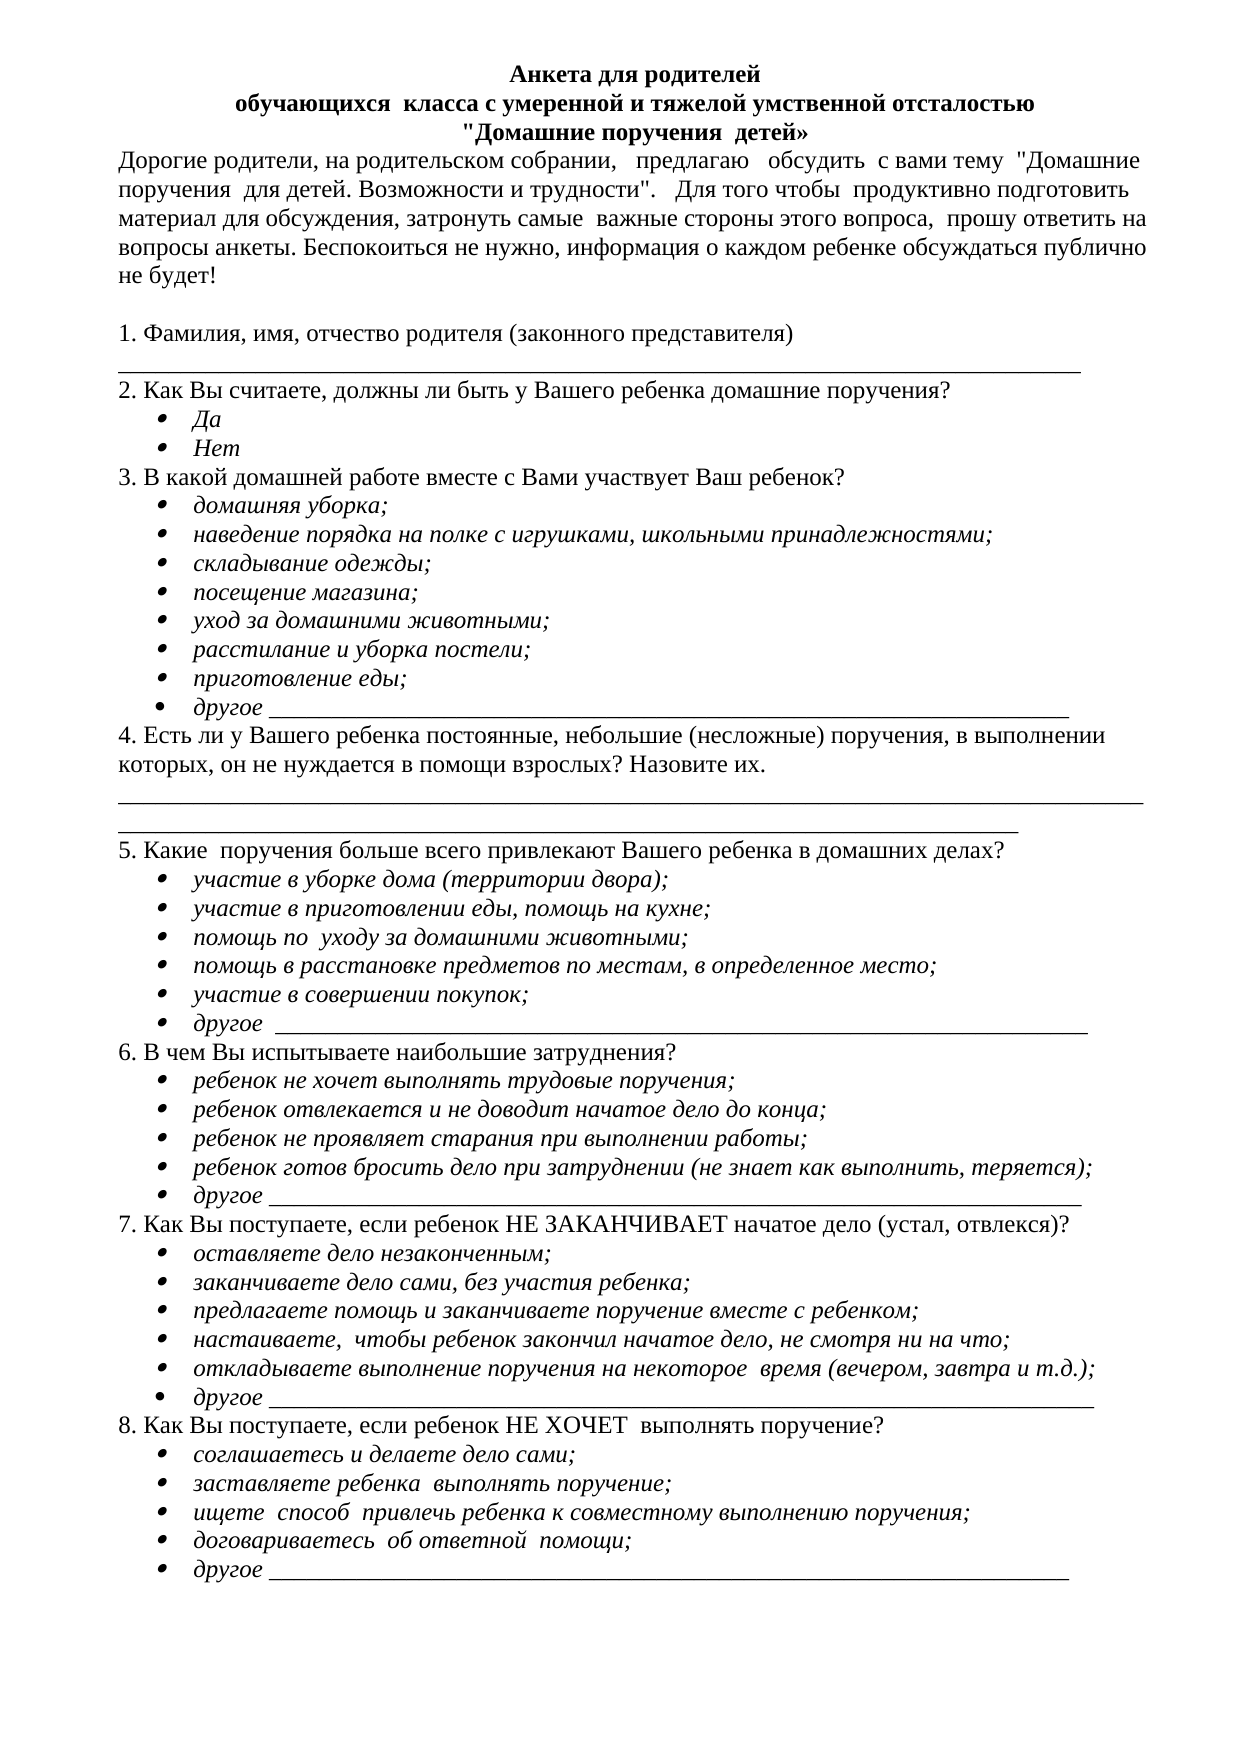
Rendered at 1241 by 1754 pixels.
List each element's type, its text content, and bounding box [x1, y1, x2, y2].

list откладываете выполнение поручения на некоторое время (вечером, завтра и т.д.); [156, 1353, 1152, 1382]
list участие в уборке дома (территории двора); [156, 864, 1152, 893]
list Да [156, 404, 1152, 433]
list договариваетесь об ответной помощи; [156, 1525, 1152, 1554]
list помощь в расстановке предметов по местам, в определенное место; [156, 950, 1152, 979]
list приготовление еды; [156, 663, 1152, 692]
list наведение порядка на полке с игрушками, школьными принадлежностями; [156, 519, 1152, 548]
text Дорогие родители, на родительском собрании, предлагаю обсудить с вами тему "Домашние поручения для детей. Возможности и трудности". Для того чтобы продуктивно подготовить материал для обсуждения, затронуть самые важные стороны этого вопроса, прошу ответить на вопросы анкеты. Беспокоиться не нужно, информация о каждом ребенке обсуждаться публично не будет! 1. Фамилия, имя, отчество родителя (законного представителя) [118, 145, 1152, 347]
text __________________________________________________________________________________________________________________________________________________________ [118, 778, 1152, 835]
text "Домашние поручения детей» [118, 117, 1152, 145]
text 8. Как Вы поступаете, если ребенок НЕ ХОЧЕТ выполнять поручение? [118, 1410, 1152, 1439]
list другое _________________________________________________________________ [156, 1180, 1152, 1209]
text Анкета для родителей [118, 59, 1152, 88]
list ребенок не проявляет старания при выполнении работы; [156, 1123, 1152, 1152]
list заканчиваете дело сами, без участия ребенка; [156, 1267, 1152, 1295]
list участие в приготовлении еды, помощь на кухне; [156, 893, 1152, 922]
text 7. Как Вы поступаете, если ребенок НЕ ЗАКАНЧИВАЕТ начатое дело (устал, отвлекся)? [118, 1209, 1152, 1238]
list посещение магазина; [156, 577, 1152, 605]
list другое ________________________________________________________________ [156, 1554, 1152, 1583]
list уход за домашними животными; [156, 605, 1152, 634]
text 2. Как Вы считаете, должны ли быть у Вашего ребенка домашние поручения? [118, 375, 1152, 404]
list ребенок отвлекается и не доводит начатое дело до конца; [156, 1094, 1152, 1123]
text _____________________________________________________________________________ [118, 347, 1152, 375]
list другое _________________________________________________________________ [156, 1008, 1152, 1037]
list настаиваете, чтобы ребенок закончил начатое дело, не смотря ни на что; [156, 1324, 1152, 1353]
list ищете способ привлечь ребенка к совместному выполнению поручения; [156, 1497, 1152, 1525]
list ребенок не хочет выполнять трудовые поручения; [156, 1065, 1152, 1094]
list расстилание и уборка постели; [156, 634, 1152, 663]
list помощь по уходу за домашними животными; [156, 922, 1152, 950]
text 5. Какие поручения больше всего привлекают Вашего ребенка в домашних делах? [118, 835, 1152, 864]
list оставляете дело незаконченным; [156, 1238, 1152, 1267]
list предлагаете помощь и заканчиваете поручение вместе с ребенком; [156, 1295, 1152, 1324]
text 4. Есть ли у Вашего ребенка постоянные, небольшие (несложные) поручения, в выполнении которых, он не нуждается в помощи взрослых? Назовите их. [118, 720, 1152, 778]
text обучающихся класса с умеренной и тяжелой умственной отсталостью [118, 88, 1152, 117]
list участие в совершении покупок; [156, 979, 1152, 1008]
text 6. В чем Вы испытываете наибольшие затруднения? [118, 1037, 1152, 1065]
list Нет [156, 433, 1152, 462]
list ребенок готов бросить дело при затруднении (не знает как выполнить, теряется); [156, 1152, 1152, 1180]
list заставляете ребенка выполнять поручение; [156, 1468, 1152, 1497]
list складывание одежды; [156, 548, 1152, 577]
list соглашаетесь и делаете дело сами; [156, 1439, 1152, 1468]
text 3. В какой домашней работе вместе с Вами участвует Ваш ребенок? [118, 462, 1152, 490]
list другое __________________________________________________________________ [156, 1382, 1152, 1410]
list домашняя уборка; [156, 490, 1152, 519]
list другое ________________________________________________________________ [156, 692, 1152, 720]
